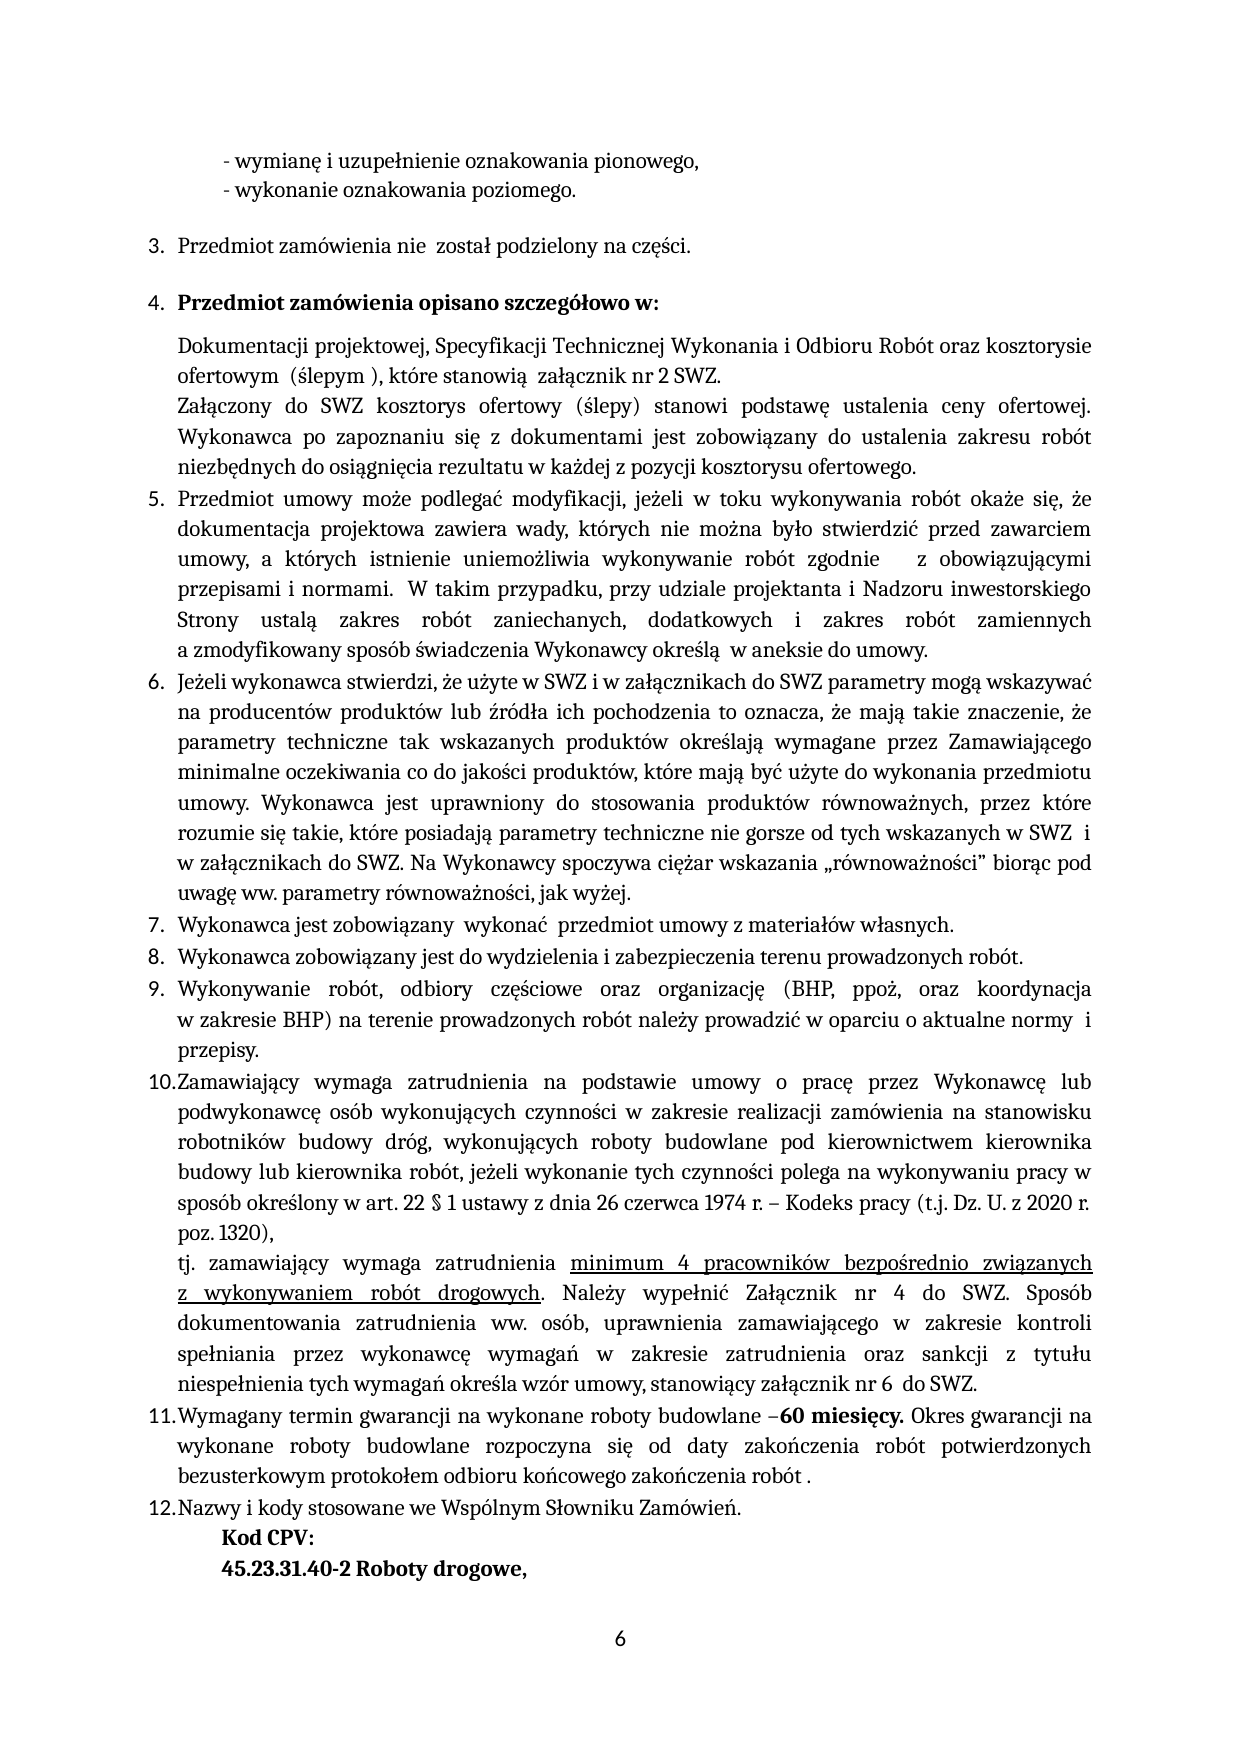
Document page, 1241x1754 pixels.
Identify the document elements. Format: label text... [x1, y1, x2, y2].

title Zamawiający wymaga zatrudnienia na podstawie umowy o pracę przez Wykonawcę lub podwykonawcę osób wykonujących czynności w zakresie realizacji zamówienia na stanowisku robotników budowy dróg, wykonujących roboty budowlane pod kierownictwem kierownika budowy lub kierownika robót, jeżeli wykonanie tych czynności polega na wykonywaniu pracy w sposób określony w art. 22 § 1 ustawy z dnia 26 czerwca 1974 r. – Kodeks pracy (t.j. Dz. U. z 2020 r. poz. 1320), [148, 1067, 1093, 1246]
text Załączony do SWZ kosztorys ofertowy (ślepy) stanowi podstawę ustalenia ceny ofertowej. Wykonawca po zapoznaniu się z dokumentami jest zobowiązany do ustalenia zakresu robót niezbędnych do osiągnięcia rezultatu w każdej z pozycji kosztorysu ofertowego. [177, 393, 1093, 480]
title - wymianę i uzupełnienie oznakowania pionowego, [223, 148, 1093, 174]
title Nazwy i kody stosowane we Wspólnym Słowniku Zamówień. [148, 1493, 1093, 1521]
title Wykonywanie robót, odbiory częściowe oraz organizację (BHP, ppoż, oraz koordynacja w zakresie BHP) na terenie prowadzonych robót należy prowadzić w oparciu o aktualne normy i przepisy. [148, 974, 1093, 1063]
text 45.23.31.40-2 Roboty drogowe, [148, 1555, 1093, 1582]
title Przedmiot zamówienia nie został podzielony na części. [148, 231, 1093, 259]
title Wykonawca zobowiązany jest do wydzielenia i zabezpieczenia terenu prowadzonych robót. [148, 942, 1093, 970]
text Dokumentacji projektowej, Specyfikacji Technicznej Wykonania i Odbioru Robót oraz kosztorysie ofertowym (ślepym ), które stanowią załącznik nr 2 SWZ. [177, 333, 1093, 389]
text Kod CPV: [148, 1525, 1093, 1552]
title - wykonanie oznakowania poziomego. [223, 177, 1093, 203]
title Przedmiot umowy może podlegać modyfikacji, jeżeli w toku wykonywania robót okaże się, że dokumentacja projektowa zawiera wady, których nie można było stwierdzić przed zawarciem umowy, a których istnienie uniemożliwia wykonywanie robót zgodnie z obowiązującymi przepisami i normami. W takim przypadku, przy udziale projektanta i Nadzoru inwestorskiego Strony ustalą zakres robót zaniechanych, dodatkowych i zakres robót zamiennych a zmodyfikowany sposób świadczenia Wykonawcy określą w aneksie do umowy. [148, 484, 1093, 663]
title Jeżeli wykonawca stwierdzi, że użyte w SWZ i w załącznikach do SWZ parametry mogą wskazywać na producentów produktów lub źródła ich pochodzenia to oznacza, że mają takie znaczenie, że parametry techniczne tak wskazanych produktów określają wymagane przez Zamawiającego minimalne oczekiwania co do jakości produktów, które mają być użyte do wykonania przedmiotu umowy. Wykonawca jest uprawniony do stosowania produktów równoważnych, przez które rozumie się takie, które posiadają parametry techniczne nie gorsze od tych wskazanych w SWZ i w załącznikach do SWZ. Na Wykonawcy spoczywa ciężar wskazania „równoważności” biorąc pod uwagę ww. parametry równoważności, jak wyżej. [148, 667, 1093, 906]
title Wymagany termin gwarancji na wykonane roboty budowlane –60 miesięcy. Okres gwarancji na wykonane roboty budowlane rozpoczyna się od daty zakończenia robót potwierdzonych bezusterkowym protokołem odbioru końcowego zakończenia robót . [148, 1401, 1093, 1489]
title tj. zamawiający wymaga zatrudnienia minimum 4 pracowników bezpośrednio związanych z wykonywaniem robót drogowych. Należy wypełnić Załącznik nr 4 do SWZ. Sposób dokumentowania zatrudnienia ww. osób, uprawnienia zamawiającego w zakresie kontroli spełniania przez wykonawcę wymagań w zakresie zatrudnienia oraz sankcji z tytułu niespełnienia tych wymagań określa wzór umowy, stanowiący załącznik nr 6 do SWZ. [177, 1250, 1093, 1397]
title Wykonawca jest zobowiązany wykonać przedmiot umowy z materiałów własnych. [148, 910, 1093, 938]
title Przedmiot zamówienia opisano szczegółowo w: [148, 288, 1093, 316]
